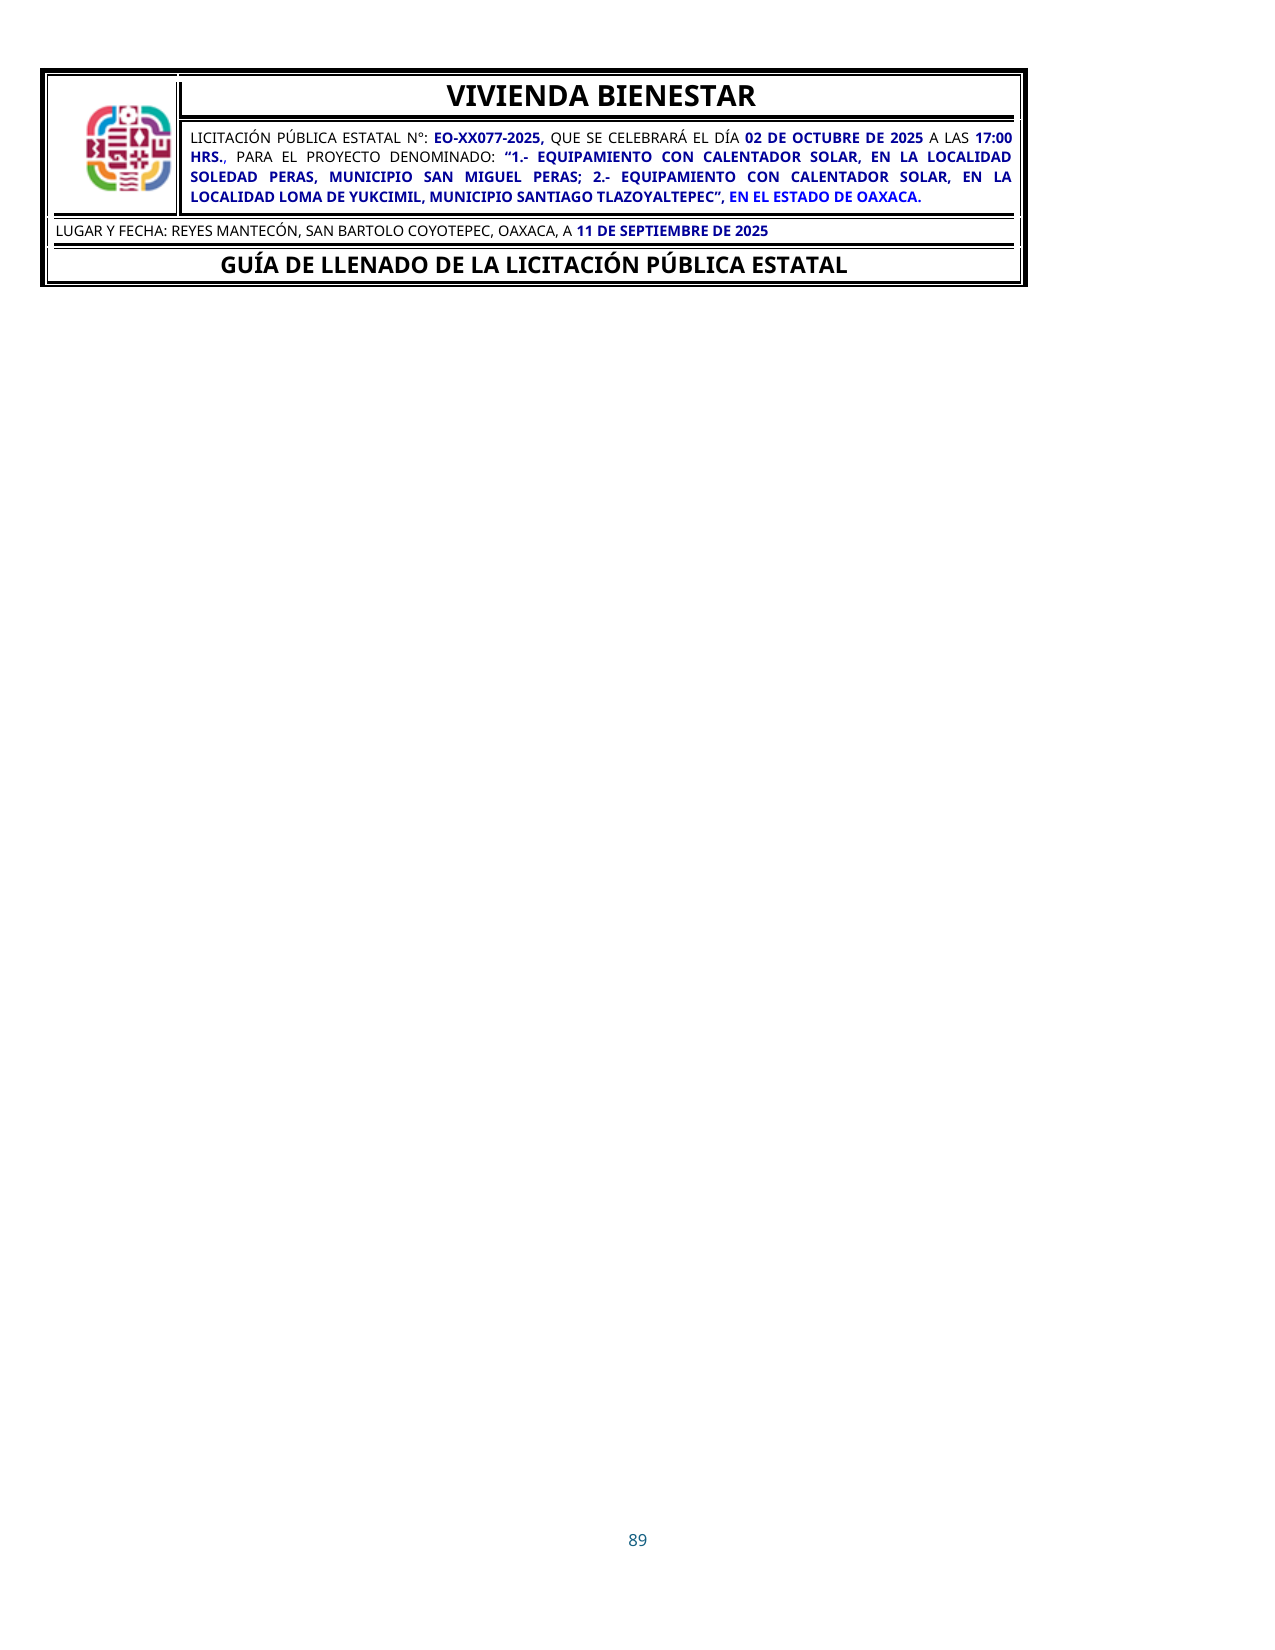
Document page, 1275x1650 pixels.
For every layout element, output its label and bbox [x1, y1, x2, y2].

picture [177, 98, 182, 197]
picture [75, 98, 176, 197]
